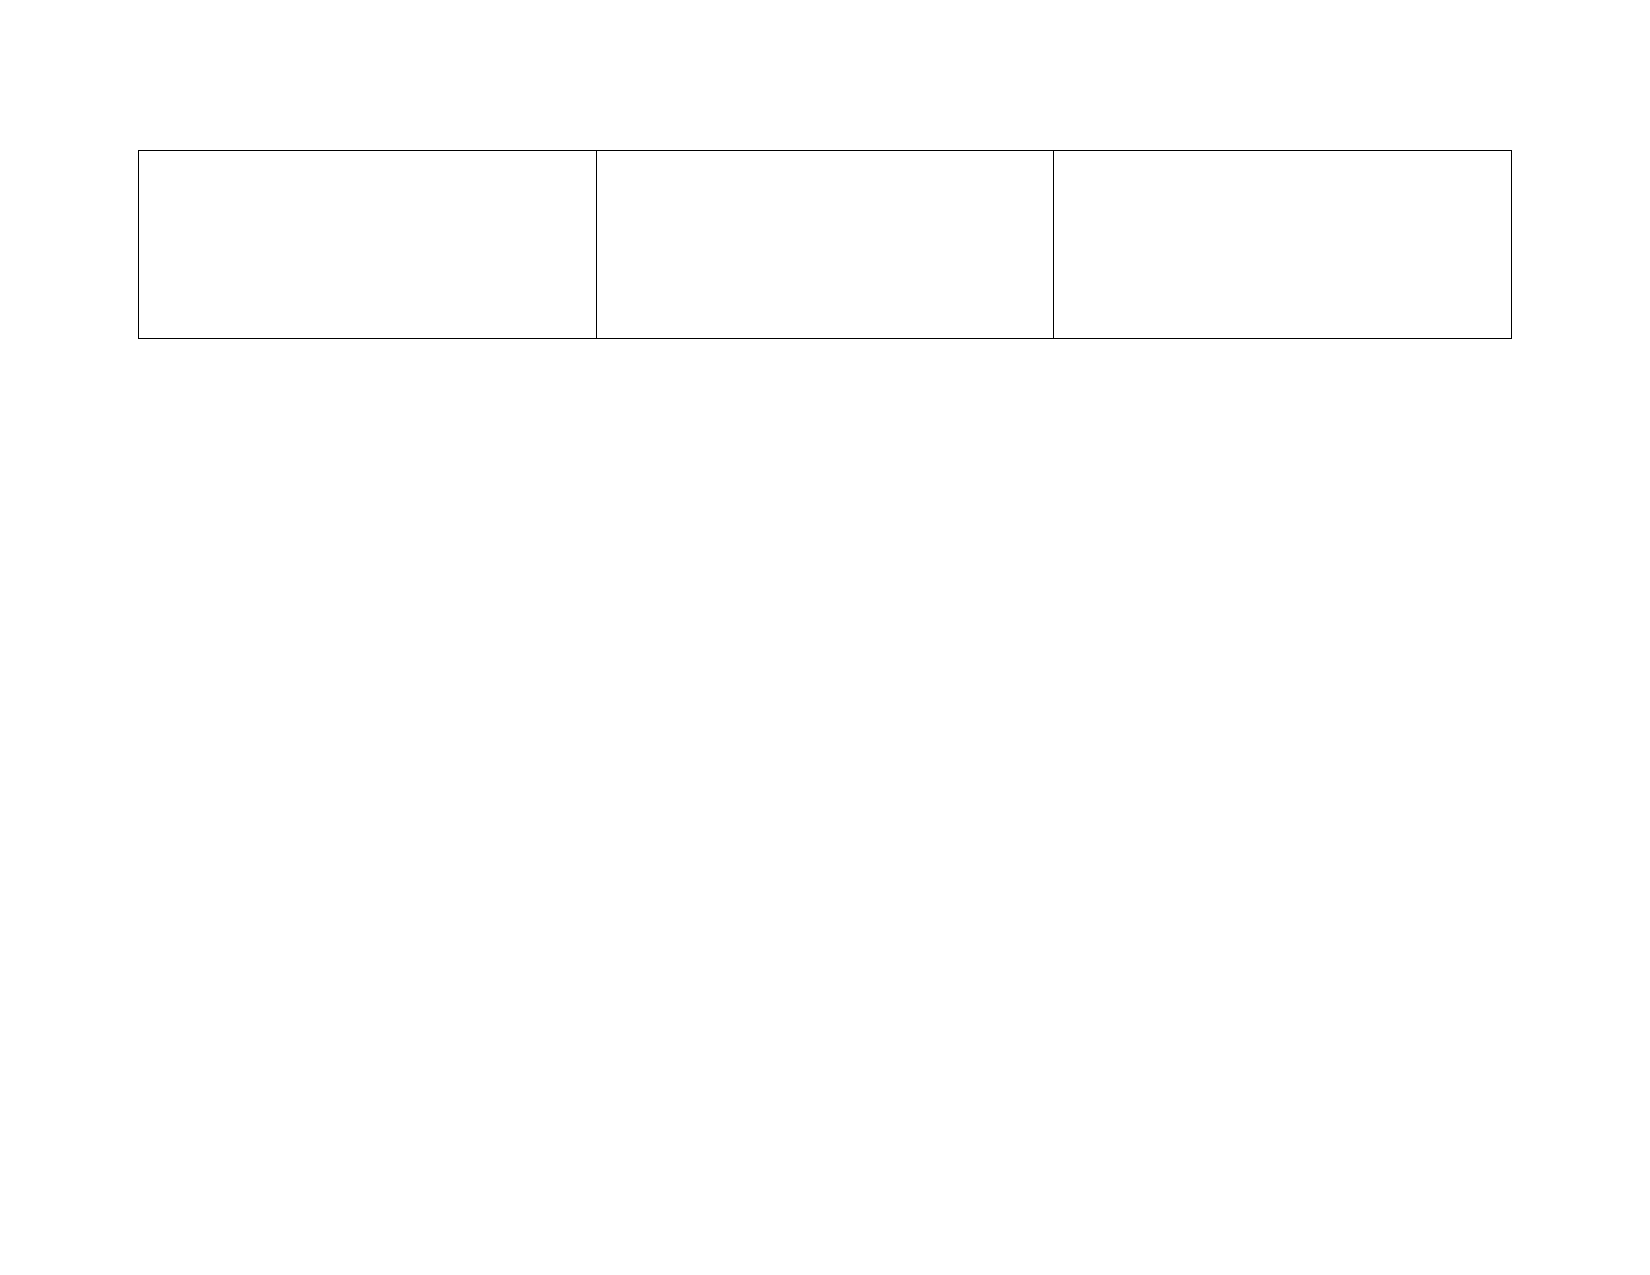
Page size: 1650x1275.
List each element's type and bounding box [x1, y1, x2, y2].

table_cell [139, 151, 596, 338]
table_cell [1054, 151, 1511, 338]
table_cell [597, 151, 1053, 338]
